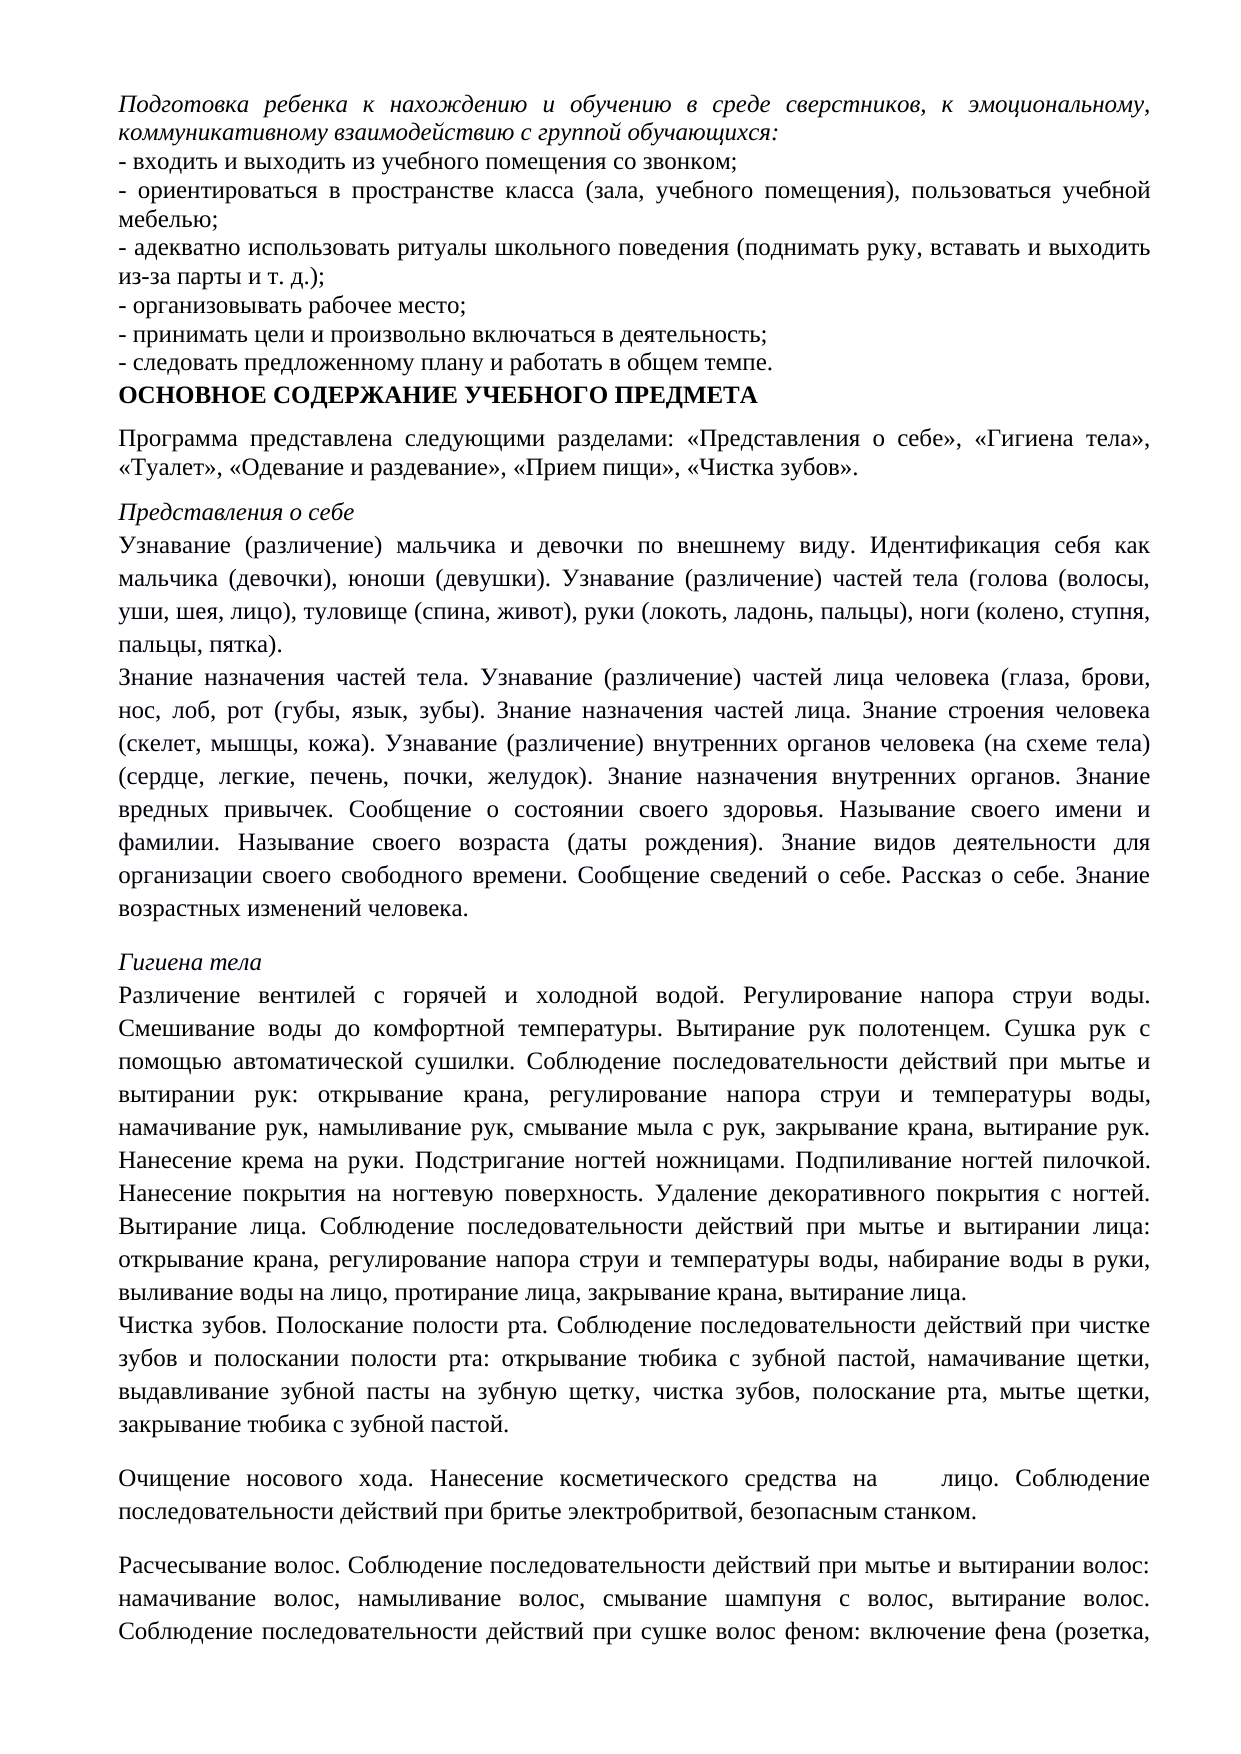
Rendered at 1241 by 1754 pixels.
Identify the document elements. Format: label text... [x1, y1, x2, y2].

text - входить и выходить из учебного помещения со звонком; [118, 146, 1152, 175]
text ОСНОВНОЕ СОДЕРЖАНИЕ УЧЕБНОГО ПРЕДМЕТА [118, 380, 1152, 409]
text Гигиена тела [118, 947, 1152, 976]
text Узнавание (различение) мальчика и девочки по внешнему виду. Идентификация себя как мальчика (девочки), юноши (девушки). Узнавание (различение) частей тела (голова (волосы, уши, шея, лицо), туловище (спина, живот), руки (локоть, ладонь, пальцы), ноги (колено, ступня, пальцы, пятка). [118, 530, 1152, 657]
text Различение вентилей с горячей и холодной водой. Регулирование напора струи воды. Смешивание воды до комфортной температуры. Вытирание рук полотенцем. Сушка рук с помощью автоматической сушилки. Соблюдение последовательности действий при мытье и вытирании рук: открывание крана, регулирование напора струи и температуры воды, намачивание рук, намыливание рук, смывание мыла с рук, закрывание крана, вытирание рук. Нанесение крема на руки. Подстригание ногтей ножницами. Подпиливание ногтей пилочкой. Нанесение покрытия на ногтевую поверхность. Удаление декоративного покрытия с ногтей. Вытирание лица. Соблюдение последовательности действий при мытье и вытирании лица: открывание крана, регулирование напора струи и температуры воды, набирание воды в руки, выливание воды на лицо, протирание лица, закрывание крана, вытирание лица. [118, 980, 1152, 1306]
text Знание назначения частей тела. Узнавание (различение) частей лица человека (глаза, брови, нос, лоб, рот (губы, язык, зубы). Знание назначения частей лица. Знание строения человека (скелет, мышцы, кожа). Узнавание (различение) внутренних органов человека (на схеме тела) (сердце, легкие, печень, почки, желудок). Знание назначения внутренних органов. Знание вредных привычек. Сообщение о состоянии своего здоровья. Называние своего имени и фамилии. Называние своего возраста (даты рождения). Знание видов деятельности для организации своего свободного времени. Сообщение сведений о себе. Рассказ о себе. Знание возрастных изменений человека. [118, 662, 1152, 922]
text Чистка зубов. Полоскание полости рта. Соблюдение последовательности действий при чистке зубов и полоскании полости рта: открывание тюбика с зубной пастой, намачивание щетки, выдавливание зубной пасты на зубную щетку, чистка зубов, полоскание рта, мытье щетки, закрывание тюбика с зубной пастой. [118, 1310, 1152, 1438]
text Подготовка ребенка к нахождению и обучению в среде сверстников, к эмоциональному, коммуникативному взаимодействию с группой обучающихся: [118, 89, 1152, 146]
text - адекватно использовать ритуалы школьного поведения (поднимать руку, вставать и выходить из-за парты и т. д.); [118, 232, 1152, 290]
text - организовывать рабочее место; [118, 290, 1152, 319]
text Очищение носового хода. Нанесение косметического средства на лицо. Соблюдение последовательности действий при бритье электробритвой, безопасным станком. [118, 1463, 1152, 1525]
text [118, 1550, 1152, 1644]
text Представления о себе [118, 497, 1152, 525]
text - следовать предложенному плану и работать в общем темпе. [118, 347, 1152, 376]
text - ориентироваться в пространстве класса (зала, учебного помещения), пользоваться учебной мебелью; [118, 175, 1152, 232]
text Программа представлена следующими разделами: «Представления о себе», «Гигиена тела», «Туалет», «Одевание и раздевание», «Прием пищи», «Чистка зубов». [118, 423, 1152, 481]
text - принимать цели и произвольно включаться в деятельность; [118, 319, 1152, 347]
